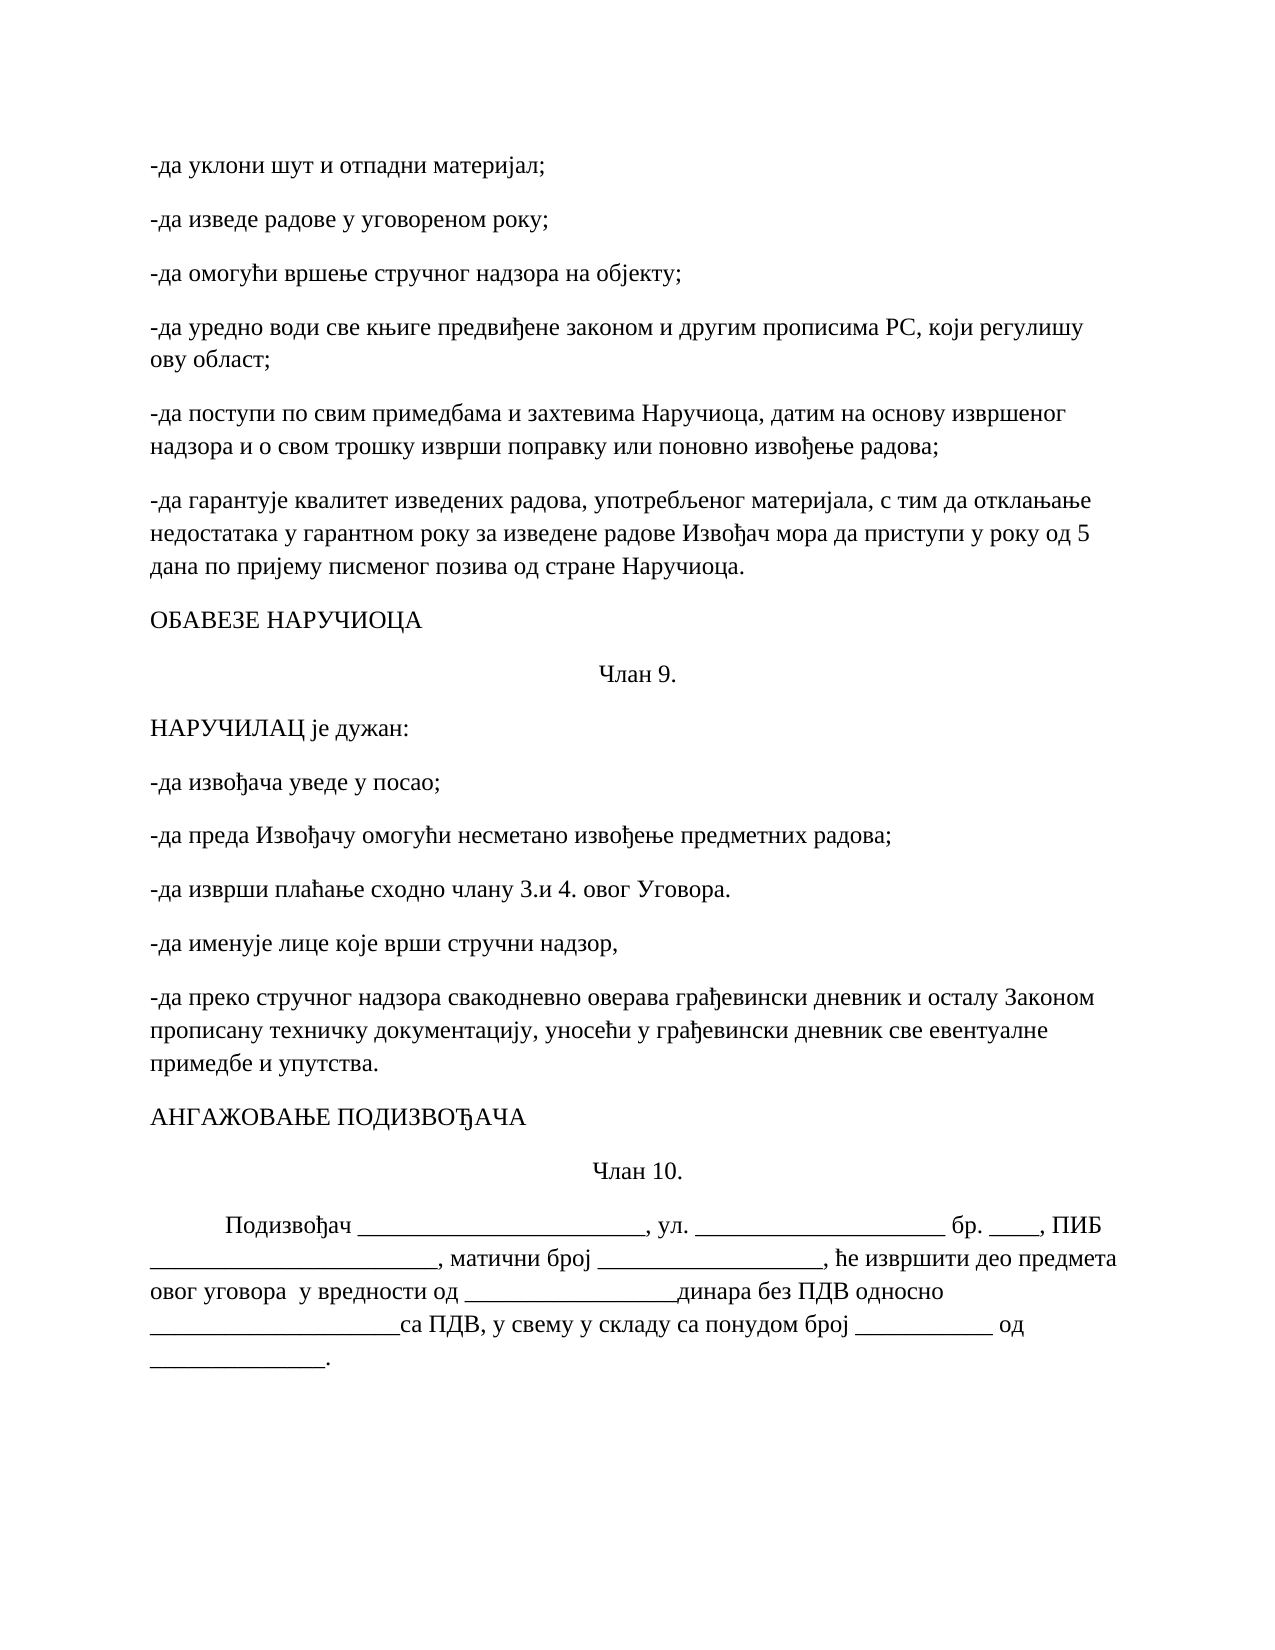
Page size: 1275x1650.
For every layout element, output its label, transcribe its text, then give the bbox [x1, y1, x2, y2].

text -да гарантује квалитет изведених радова, употребљеног материјала, с тим да отклањање недостатака у гарантном року за изведене радове Извођач мора да приступи у року од 5 дана по пријему писменог позива од стране Наручиоца. [150, 485, 1125, 580]
text Подизвођач _______________________, ул. ____________________ бр. ____, ПИБ _______________________, матични број __________________, ће извршити део предмета овог уговора у вредности од _________________динара без ПДВ односно ____________________са ПДВ, у свему у складу са понудом број ___________ од ______________. [150, 1210, 1125, 1371]
text -да преко стручног надзора свакодневно оверава грађевински дневник и осталу Законом прописану техничку документацију, уносећи у грађевински дневник све евентуалне примедбе и упутства. [150, 982, 1125, 1077]
text -да преда Извођачу омогући несметано извођење предметних радова; [150, 821, 1125, 849]
text -да извођача уведе у посао; [150, 767, 1125, 796]
text НАРУЧИЛАЦ је дужан: [150, 713, 1125, 742]
text ОБАВЕЗЕ НАРУЧИОЦА [150, 605, 1125, 634]
text Члан 9. [150, 659, 1125, 688]
text -да омогући вршење стручног надзора на објекту; [150, 258, 1125, 286]
text Члан 10. [150, 1156, 1125, 1185]
text -да уклони шут и отпадни материјал; [150, 150, 1125, 179]
text АНГАЖОВАЊЕ ПОДИЗВОЂАЧА [150, 1102, 1125, 1131]
text -да уредно води све књиге предвиђене законом и другим прописима РС, који регулишу ову област; [150, 312, 1125, 373]
text -да изврши плаћање сходно члану 3.и 4. овог Уговора. [150, 874, 1125, 903]
text -да поступи по свим примедбама и захтевима Наручиоца, датим на основу извршеног надзора и о свом трошку изврши поправку или поновно извођење радова; [150, 398, 1125, 460]
text -да именује лице које врши стручни надзор, [150, 928, 1125, 957]
text -да изведе радове у уговореном року; [150, 204, 1125, 233]
